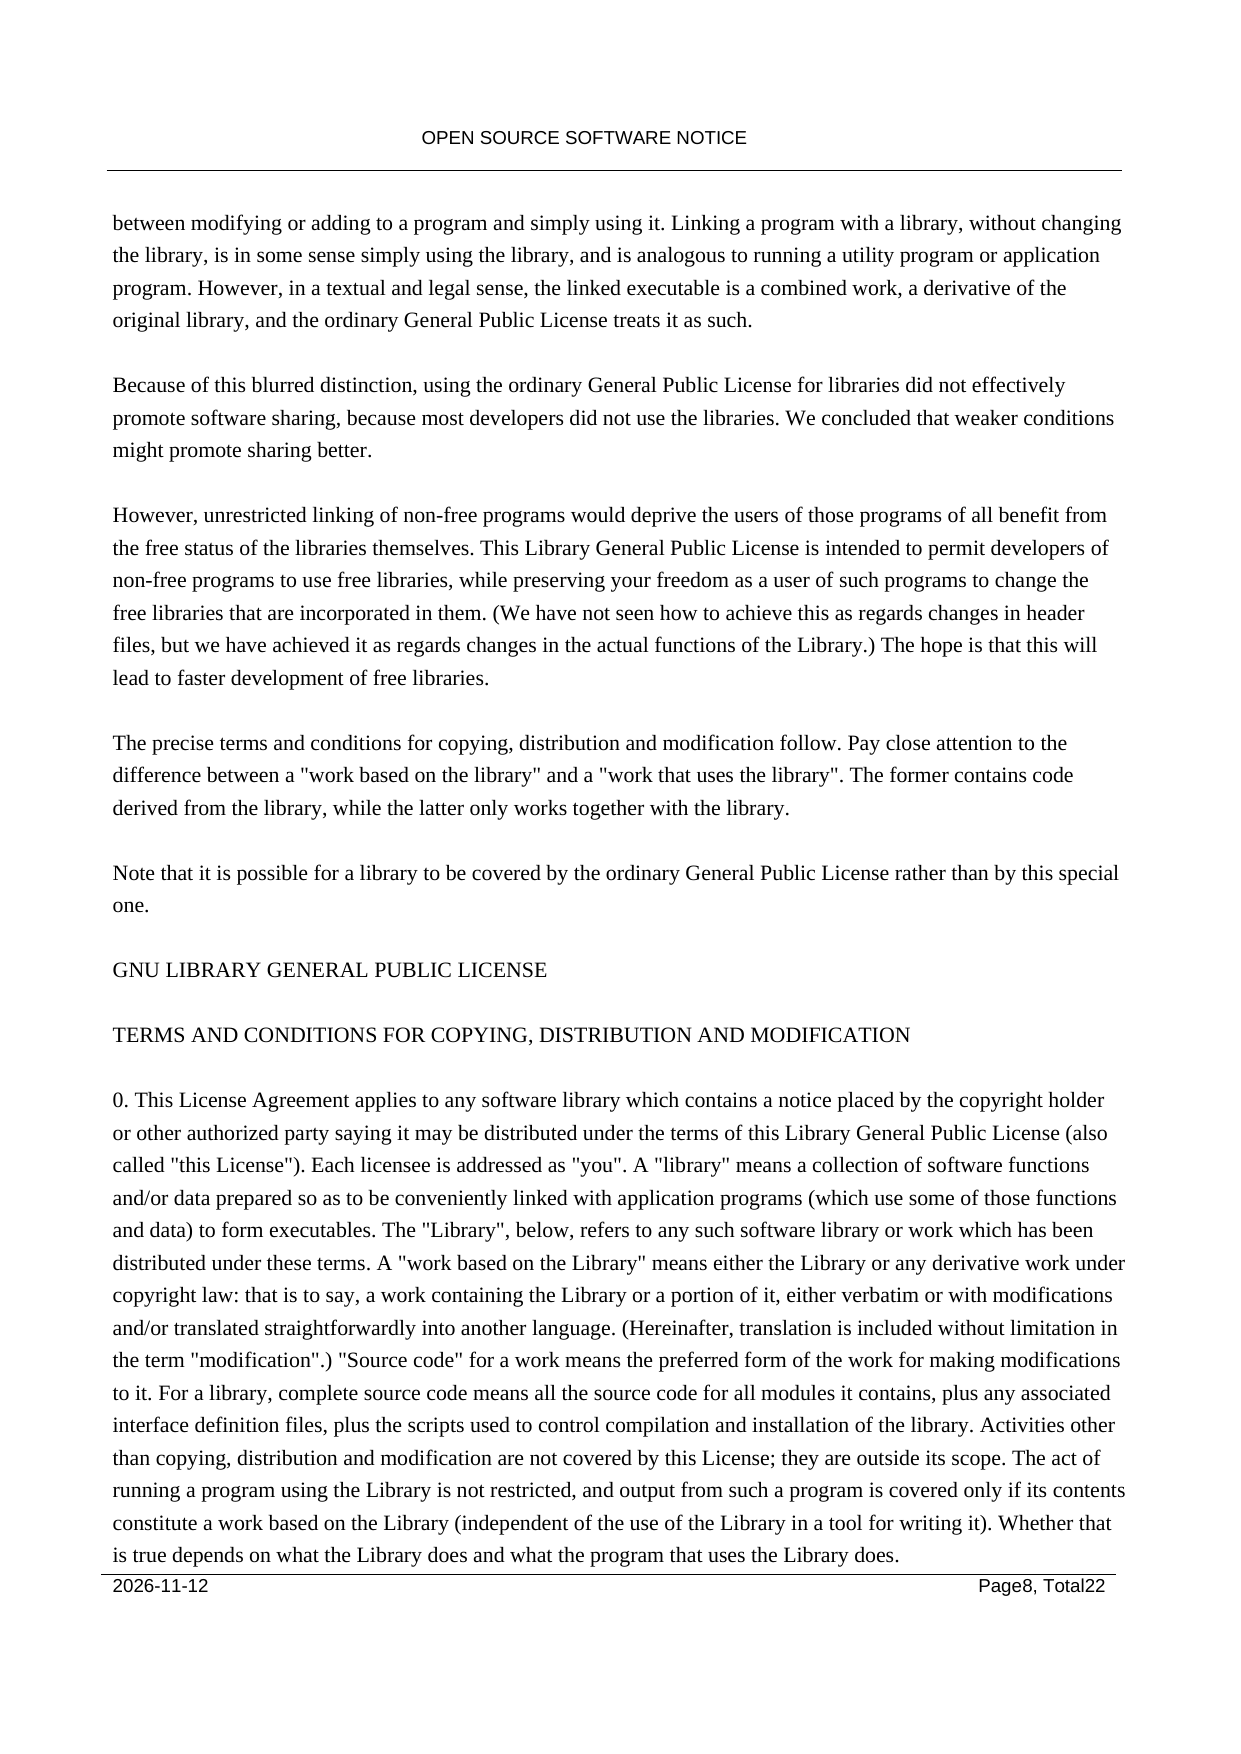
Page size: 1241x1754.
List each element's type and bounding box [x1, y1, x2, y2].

text [112, 206, 1128, 1571]
